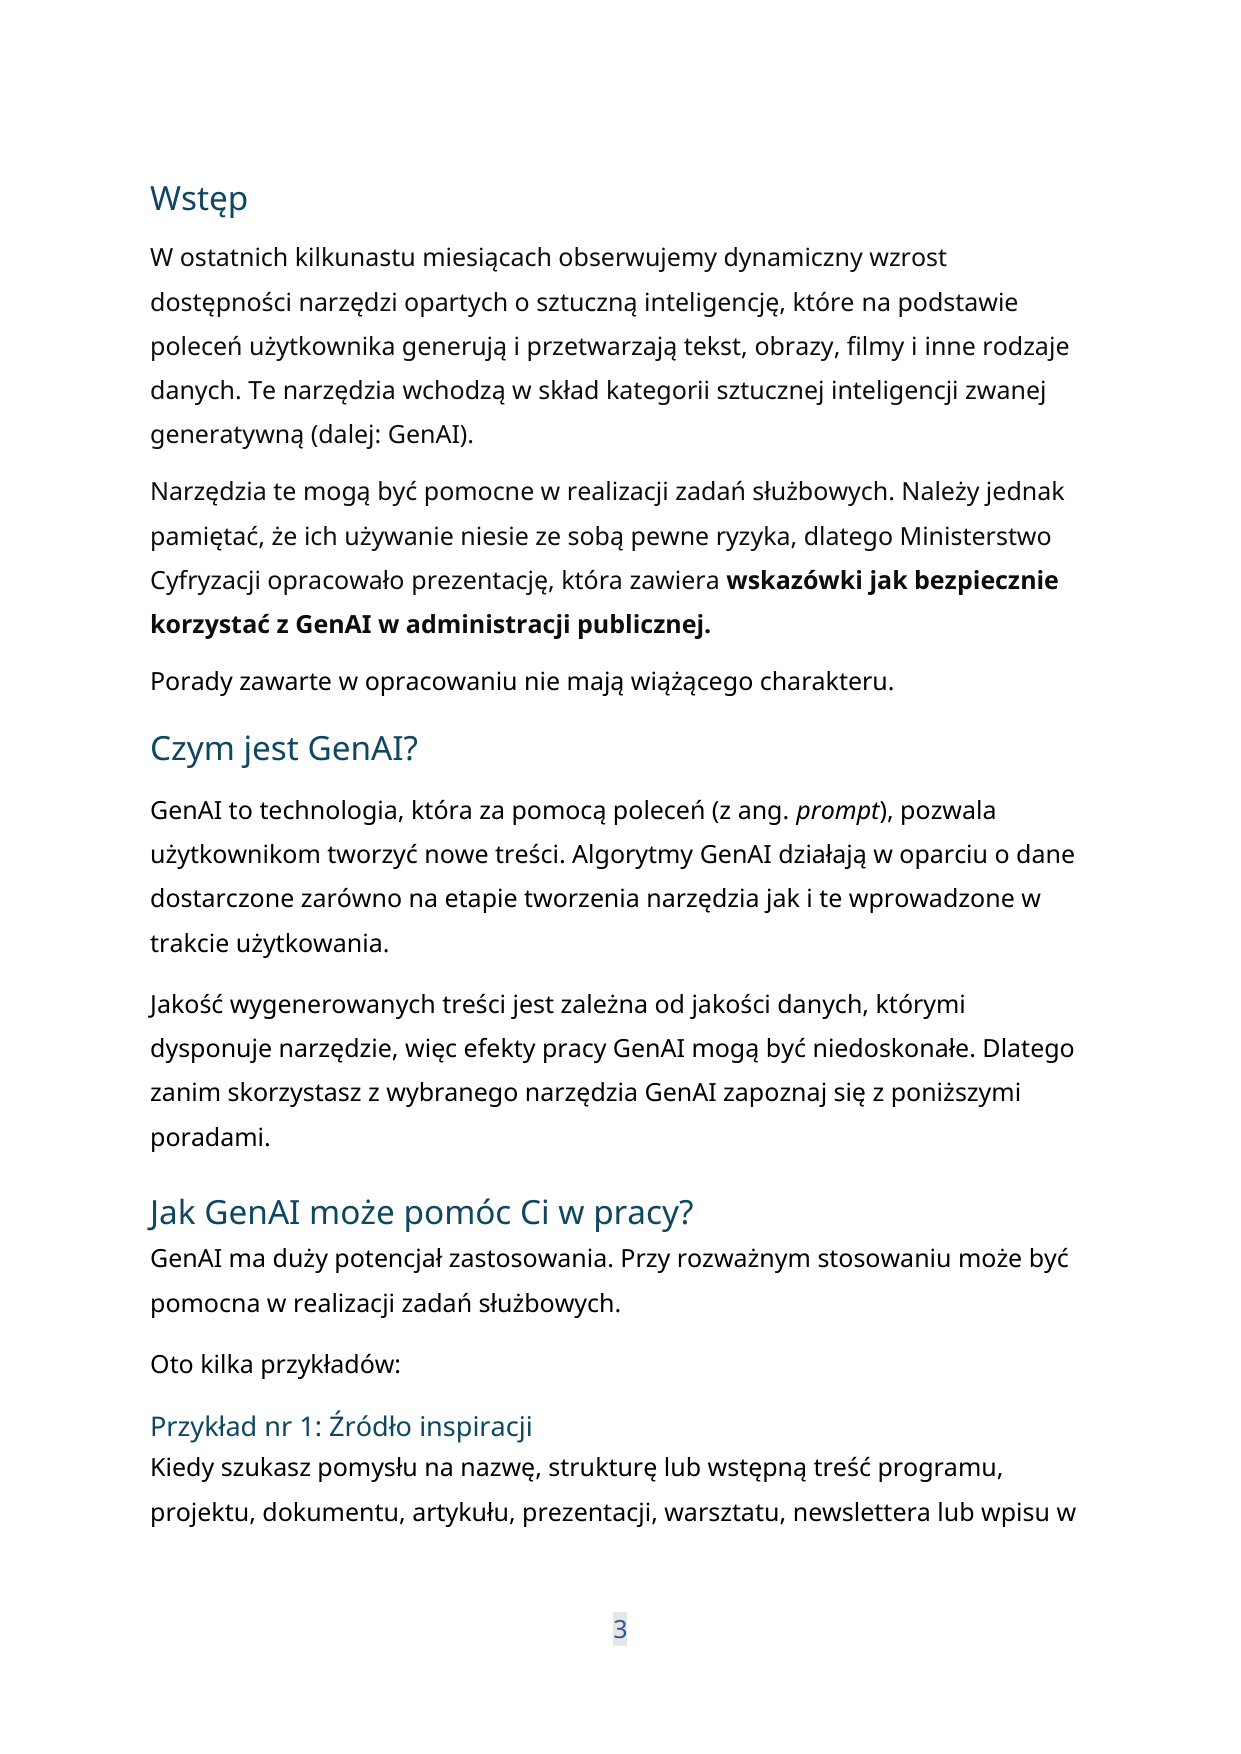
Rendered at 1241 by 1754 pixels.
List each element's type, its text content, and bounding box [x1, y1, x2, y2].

text Porady zawarte w opracowaniu nie mają wiążącego charakteru. [150, 663, 1090, 698]
text Jakość wygenerowanych treści jest zależna od jakości danych, którymi dysponuje narzędzie, więc efekty pracy GenAI mogą być niedoskonałe. Dlatego zanim skorzystasz z wybranego narzędzia GenAI zapoznaj się z poniższymi poradami. [150, 986, 1090, 1153]
text GenAI ma duży potencjał zastosowania. Przy rozważnym stosowaniu może być pomocna w realizacji zadań służbowych. [150, 1241, 1090, 1319]
subtitle Czym jest GenAI? [150, 724, 1090, 770]
text Narzędzia te mogą być pomocne w realizacji zadań służbowych. Należy jednak pamiętać, że ich używanie niesie ze sobą pewne ryzyka, dlatego Ministerstwo Cyfryzacji opracowało prezentację, która zawiera wskazówki jak bezpiecznie korzystać z GenAI w administracji publicznej. [150, 474, 1090, 641]
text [150, 1450, 1090, 1528]
text Oto kilka przykładów: [150, 1346, 1090, 1380]
subtitle Wstęp [150, 175, 1090, 220]
subtitle Przykład nr 1: Źródło inspiracji [150, 1407, 1090, 1444]
subtitle Jak GenAI może pomóc Ci w pracy? [150, 1188, 1090, 1234]
text W ostatnich kilkunastu miesiącach obserwujemy dynamiczny wzrost dostępności narzędzi opartych o sztuczną inteligencję, które na podstawie poleceń użytkownika generują i przetwarzają tekst, obrazy, filmy i inne rodzaje danych. Te narzędzia wchodzą w skład kategorii sztucznej inteligencji zwanej generatywną (dalej: GenAI). [150, 240, 1090, 451]
text GenAI to technologia, która za pomocą poleceń (z ang. prompt), pozwala użytkownikom tworzyć nowe treści. Algorytmy GenAI działają w oparciu o dane dostarczone zarówno na etapie tworzenia narzędzia jak i te wprowadzone w trakcie użytkowania. [150, 793, 1090, 959]
